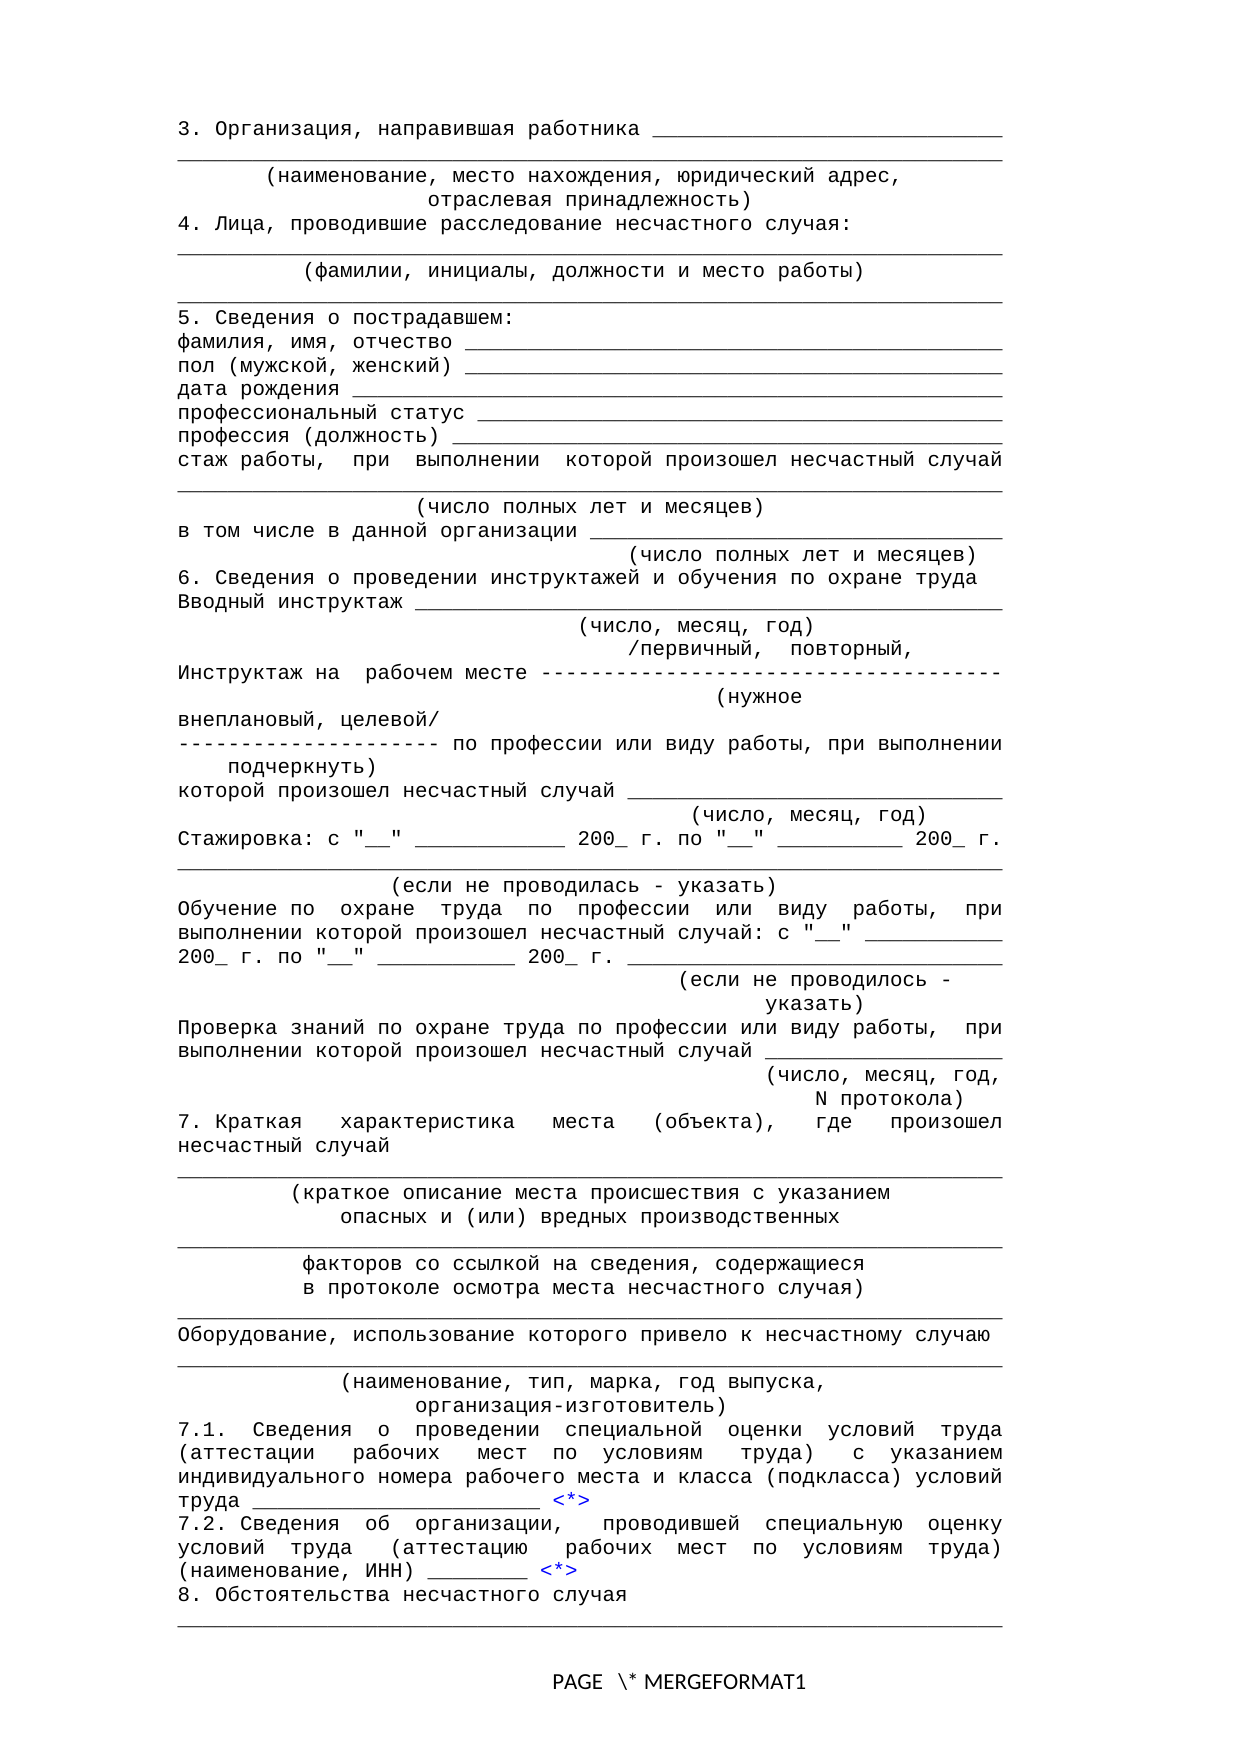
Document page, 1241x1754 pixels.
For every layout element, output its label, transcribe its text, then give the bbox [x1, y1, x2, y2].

text фамилия, имя, отчество ___________________________________________ [177, 331, 1181, 354]
text дата рождения ____________________________________________________ [177, 378, 1181, 402]
text (число полных лет и месяцев) [177, 544, 1181, 567]
text выполнении которой произошел несчастный случай: с "__" ___________ [177, 922, 1181, 946]
text в протоколе осмотра места несчастного случая) [177, 1277, 1181, 1300]
text несчастный случай [177, 1135, 1181, 1158]
text __________________________________________________________________ [177, 1229, 1181, 1253]
text (наименование, место нахождения, юридический адрес, [177, 165, 1181, 189]
text факторов со ссылкой на сведения, содержащиеся [177, 1253, 1181, 1277]
text (если не проводилась - указать) [177, 875, 1181, 898]
text (краткое описание места происшествия с указанием [177, 1182, 1181, 1206]
text (число, месяц, год, [177, 1064, 1181, 1088]
text (число, месяц, год) [177, 804, 1181, 827]
text опасных и (или) вредных производственных [177, 1206, 1181, 1229]
text 4. Лица, проводившие расследование несчастного случая: [177, 213, 1181, 236]
text организация-изготовитель) [177, 1395, 1181, 1419]
text __________________________________________________________________ [177, 236, 1181, 260]
text 5. Сведения о пострадавшем: [177, 307, 1181, 331]
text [177, 1608, 1181, 1631]
text /первичный, повторный, [177, 638, 1181, 662]
text в том числе в данной организации _________________________________ [177, 520, 1181, 544]
text Стажировка: с "__" ____________ 200_ г. по "__" __________ 200_ г. [177, 827, 1181, 851]
text стаж работы, при выполнении которой произошел несчастный случай [177, 449, 1181, 473]
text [177, 142, 1181, 165]
text __________________________________________________________________ [177, 851, 1181, 875]
text __________________________________________________________________ [177, 1158, 1181, 1182]
text (наименование, ИНН) ________ <*> [177, 1561, 1181, 1584]
text труда _______________________ <*> [177, 1489, 1181, 1513]
text указать) [177, 993, 1181, 1017]
text внеплановый, целевой/ [177, 709, 1181, 733]
text подчеркнуть) [177, 757, 1181, 780]
text Обучение по охране труда по профессии или виду работы, при [177, 898, 1181, 922]
text 200_ г. по "__" ___________ 200_ г. ______________________________ [177, 946, 1181, 969]
text 7. Краткая характеристика места (объекта), где произошел [177, 1111, 1181, 1135]
text Инструктаж на рабочем месте ------------------------------------- [177, 662, 1181, 686]
text условий труда (аттестацию рабочих мест по условиям труда) [177, 1537, 1181, 1561]
text Оборудование, использование которого привело к несчастному случаю [177, 1324, 1181, 1348]
text --------------------- по профессии или виду работы, при выполнении [177, 733, 1181, 757]
text пол (мужской, женский) ___________________________________________ [177, 354, 1181, 378]
text профессия (должность) ____________________________________________ [177, 426, 1181, 449]
text (нужное [177, 686, 1181, 709]
text (фамилии, инициалы, должности и место работы) [177, 260, 1181, 284]
text отраслевая принадлежность) [177, 189, 1181, 213]
text 7.1. Сведения о проведении специальной оценки условий труда [177, 1419, 1181, 1442]
text __________________________________________________________________ [177, 473, 1181, 496]
text 8. Обстоятельства несчастного случая [177, 1584, 1181, 1608]
text __________________________________________________________________ [177, 1348, 1181, 1371]
text Вводный инструктаж _______________________________________________ [177, 591, 1181, 615]
text индивидуального номера рабочего места и класса (подкласса) условий [177, 1466, 1181, 1489]
text (наименование, тип, марка, год выпуска, [177, 1371, 1181, 1395]
text (число полных лет и месяцев) [177, 496, 1181, 520]
text Проверка знаний по охране труда по профессии или виду работы, при [177, 1017, 1181, 1040]
text (число, месяц, год) [177, 615, 1181, 638]
text 3. Организация, направившая работника ____________________________ [177, 118, 1181, 142]
text (аттестации рабочих мест по условиям труда) с указанием [177, 1442, 1181, 1466]
text профессиональный статус __________________________________________ [177, 402, 1181, 426]
text __________________________________________________________________ [177, 1300, 1181, 1324]
text (если не проводилось - [177, 969, 1181, 993]
text __________________________________________________________________ [177, 284, 1181, 307]
text 6. Сведения о проведении инструктажей и обучения по охране труда [177, 567, 1181, 591]
text 7.2. Сведения об организации, проводившей специальную оценку [177, 1513, 1181, 1537]
text которой произошел несчастный случай ______________________________ [177, 780, 1181, 804]
text N протокола) [177, 1088, 1181, 1111]
text выполнении которой произошел несчастный случай ___________________ [177, 1040, 1181, 1064]
